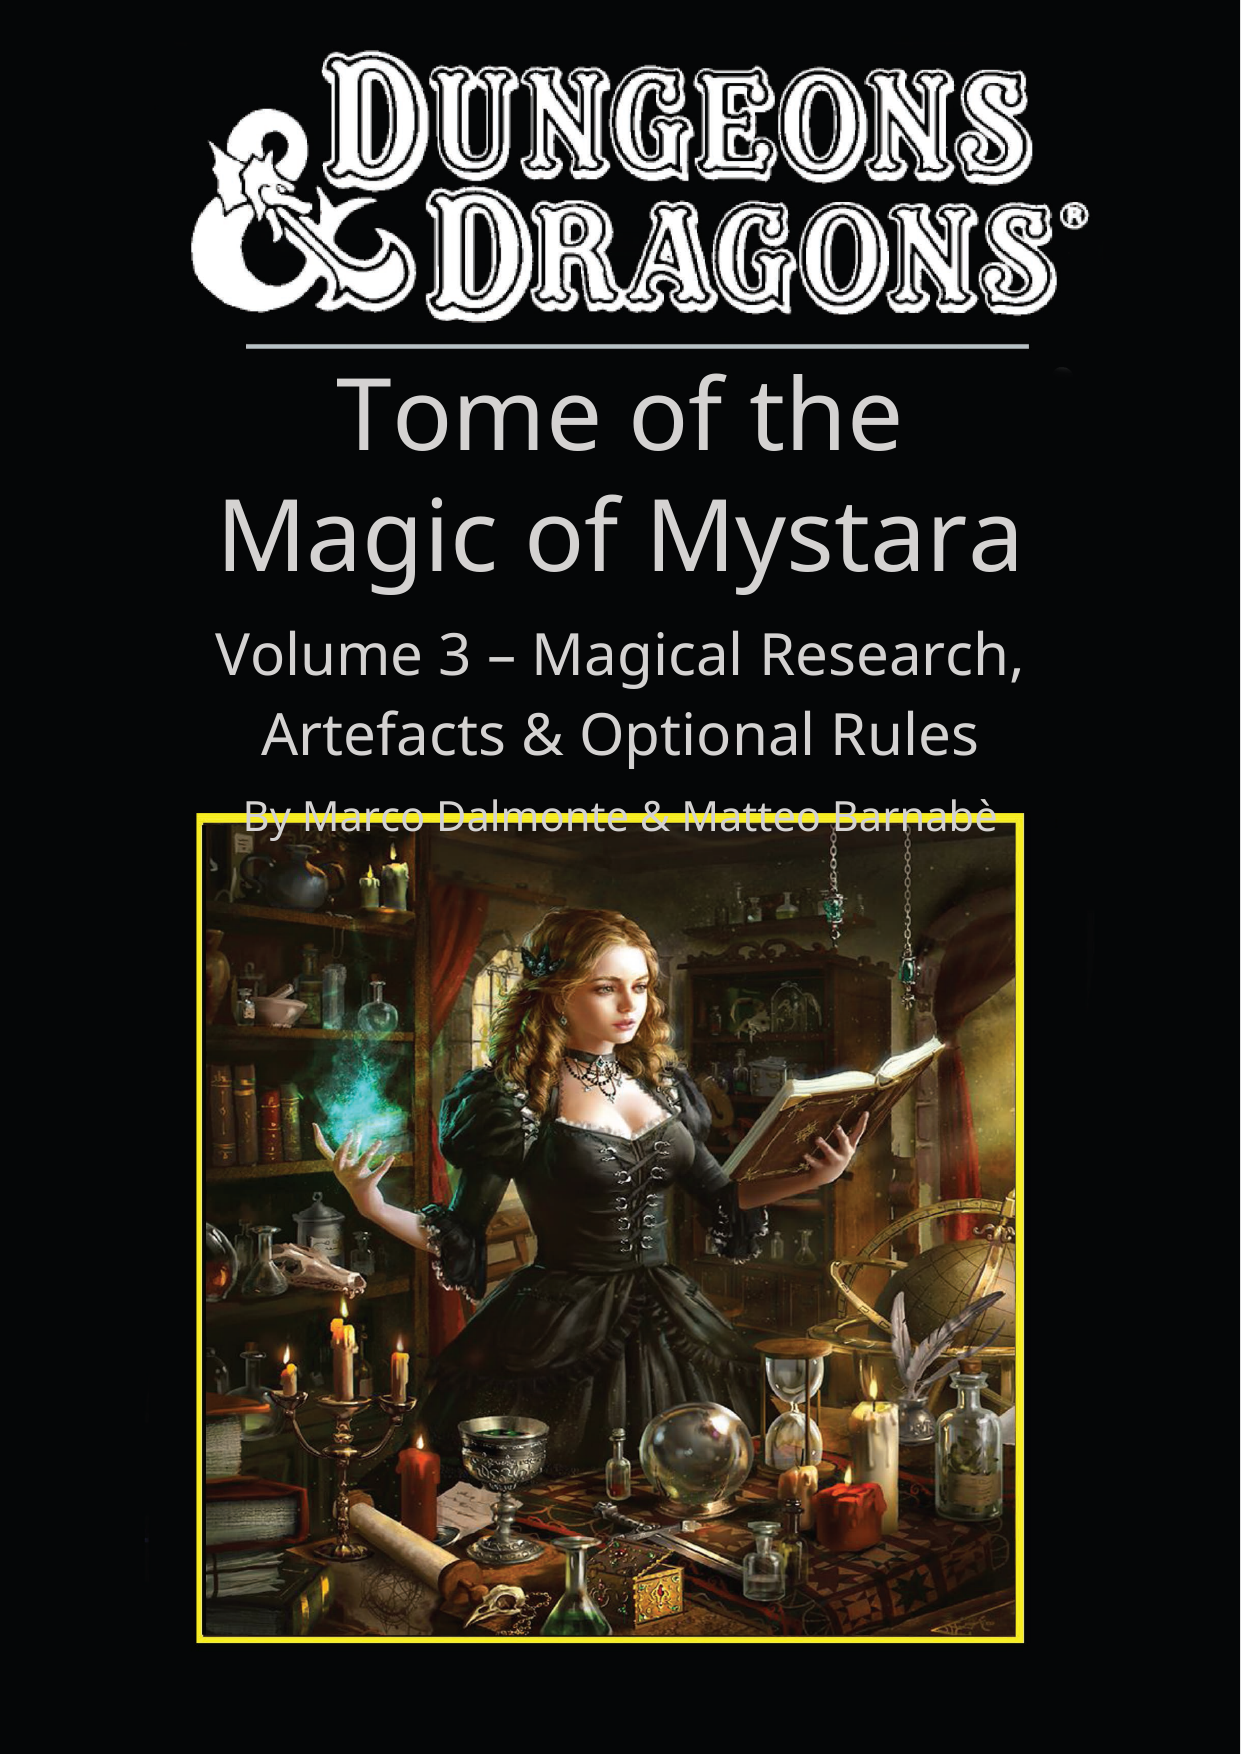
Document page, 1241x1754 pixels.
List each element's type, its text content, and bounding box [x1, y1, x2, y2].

text Volume 3 – Magical Research, Artefacts & Optional Rules [118, 613, 1122, 772]
text By Marco Dalmonte & Matteo Barnabè [118, 787, 1122, 843]
picture [0, 0, 1241, 1754]
text Magic of Mystara [118, 490, 1122, 592]
text Tome of the [118, 343, 1122, 479]
